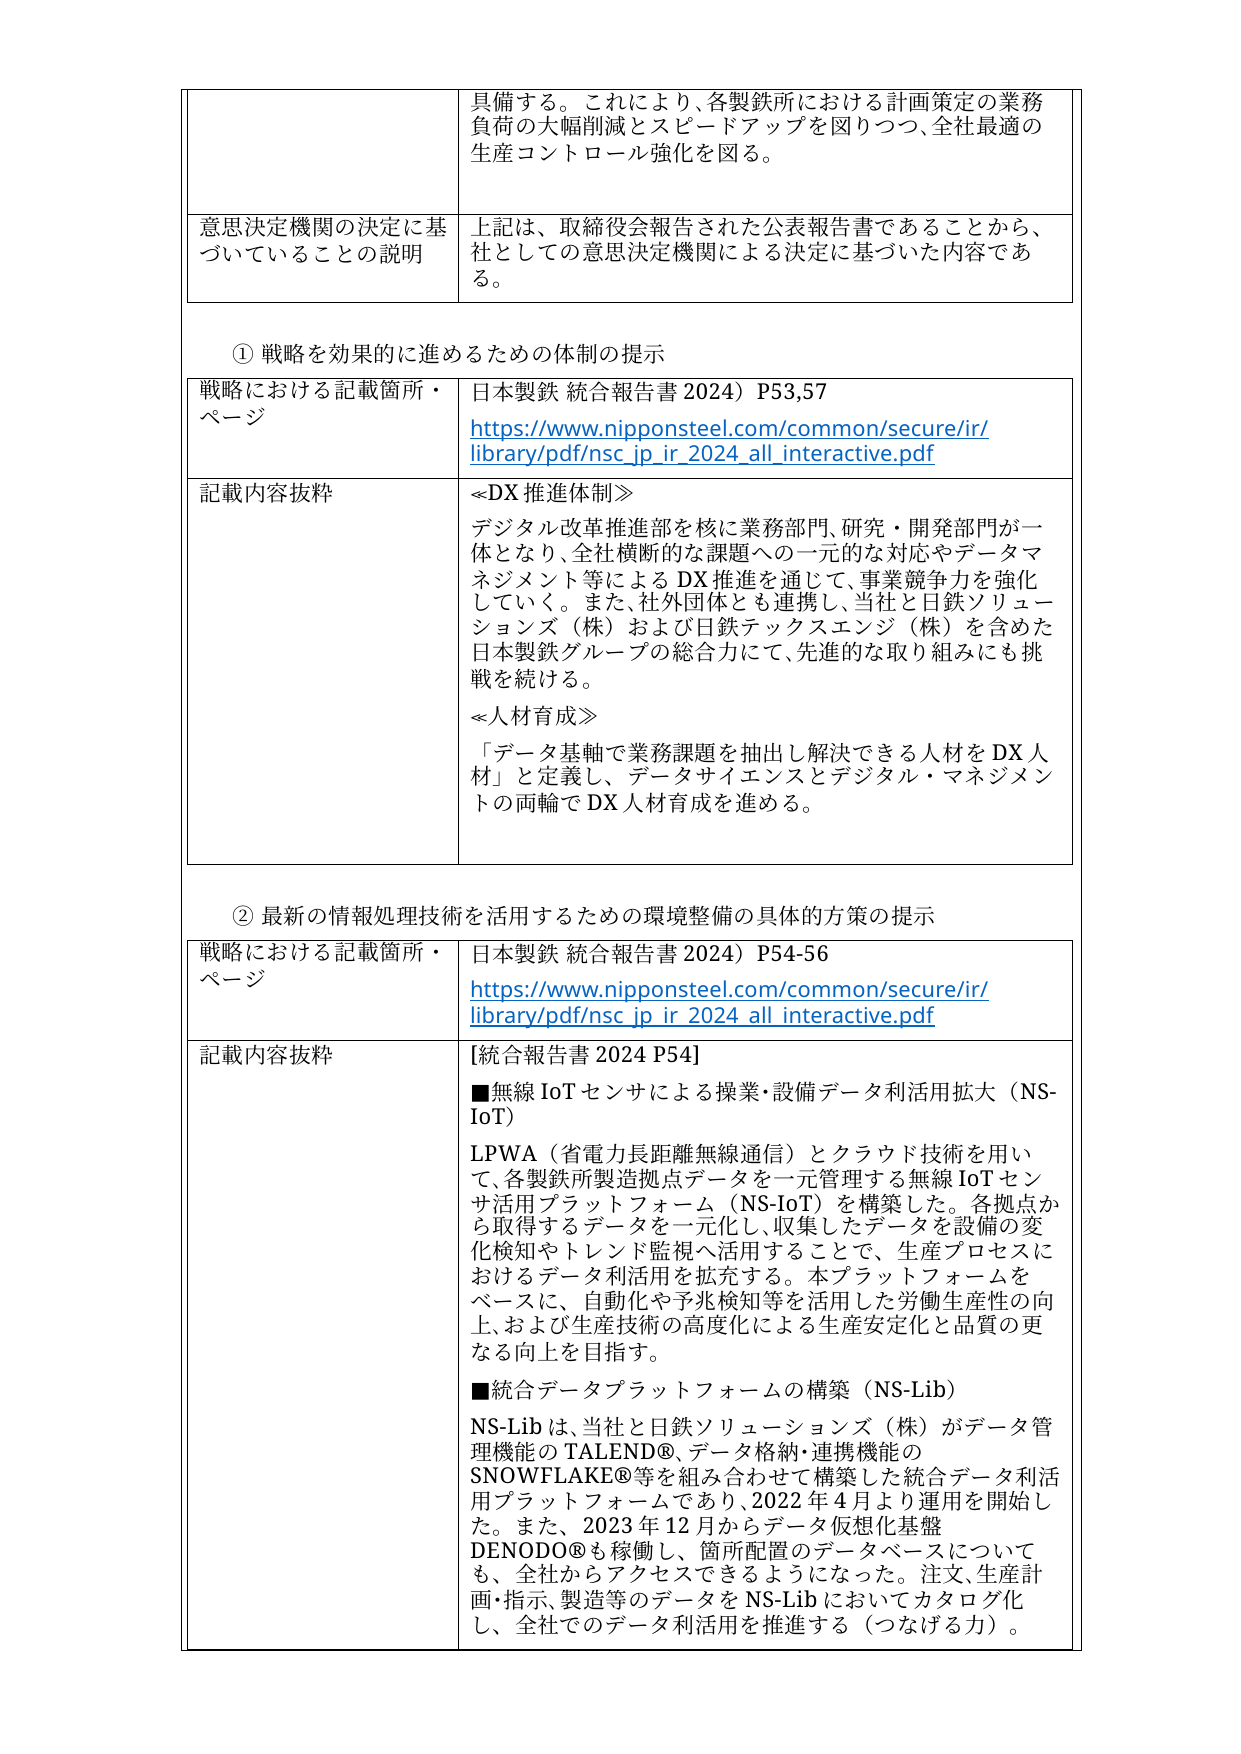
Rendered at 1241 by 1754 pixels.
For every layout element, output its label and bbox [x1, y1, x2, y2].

table_cell [182, 90, 1081, 1650]
